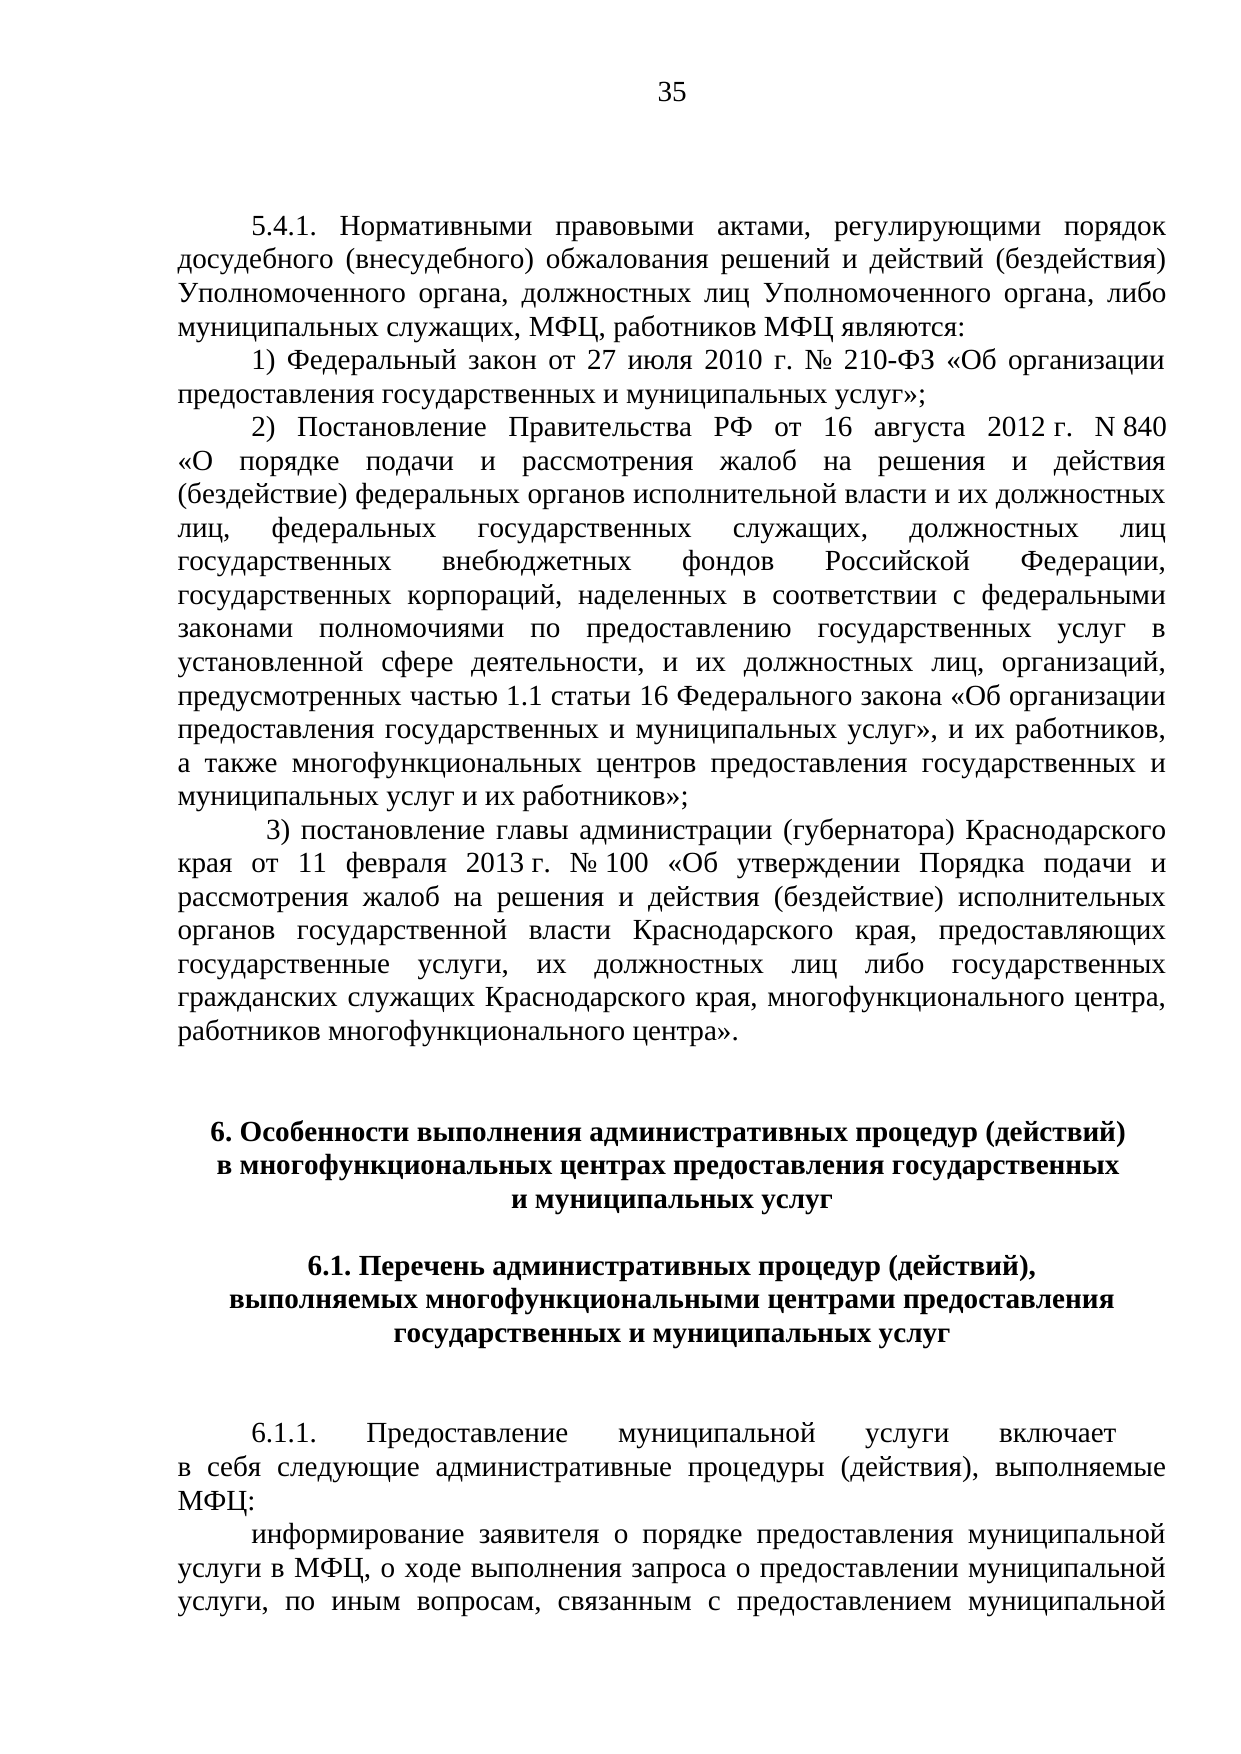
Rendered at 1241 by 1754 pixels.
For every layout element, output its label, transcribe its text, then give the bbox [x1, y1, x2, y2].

text 6. Особенности выполнения административных процедур (действий) в многофункциональных центрах предоставления государственных и муниципальных услуг [177, 1114, 1167, 1214]
text 5.4.1. Нормативными правовыми актами, регулирующими порядок досудебного (внесудебного) обжалования решений и действий (бездействия) Уполномоченного органа, должностных лиц Уполномоченного органа, либо муниципальных служащих, МФЦ, работников МФЦ являются: [177, 208, 1167, 342]
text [177, 1516, 1167, 1617]
text 1) Федеральный закон от 27 июля 2010 г. № 210-ФЗ «Об организации предоставления государственных и муниципальных услуг»; [177, 342, 1167, 409]
text 2) Постановление Правительства РФ от 16 августа 2012 г. N 840 «О порядке подачи и рассмотрения жалоб на решения и действия (бездействие) федеральных органов исполнительной власти и их должностных лиц, федеральных государственных служащих, должностных лиц государственных внебюджетных фондов Российской Федерации, государственных корпораций, наделенных в соответствии с федеральными законами полномочиями по предоставлению государственных услуг в установленной сфере деятельности, и их должностных лиц, организаций, предусмотренных частью 1.1 статьи 16 Федерального закона «Об организации предоставления государственных и муниципальных услуг», и их работников, а также многофункциональных центров предоставления государственных и муниципальных услуг и их работников»; [177, 409, 1167, 812]
text выполняемых многофункциональными центрами предоставления государственных и муниципальных услуг [177, 1281, 1167, 1348]
text 6.1.1. Предоставление муниципальной услуги включает в себя следующие административные процедуры (действия), выполняемые МФЦ: [177, 1416, 1167, 1516]
text 6.1. Перечень административных процедур (действий), [177, 1248, 1167, 1281]
subtitle 3) постановление главы администрации (губернатора) Краснодарского края от 11 февраля 2013 г. № 100 «Об утверждении Порядка подачи и рассмотрения жалоб на решения и действия (бездействие) исполнительных органов государственной власти Краснодарского края, предоставляющих государственные услуги, их должностных лиц либо государственных гражданских служащих Краснодарского края, многофункционального центра, работников многофункционального центра». [177, 812, 1167, 1047]
